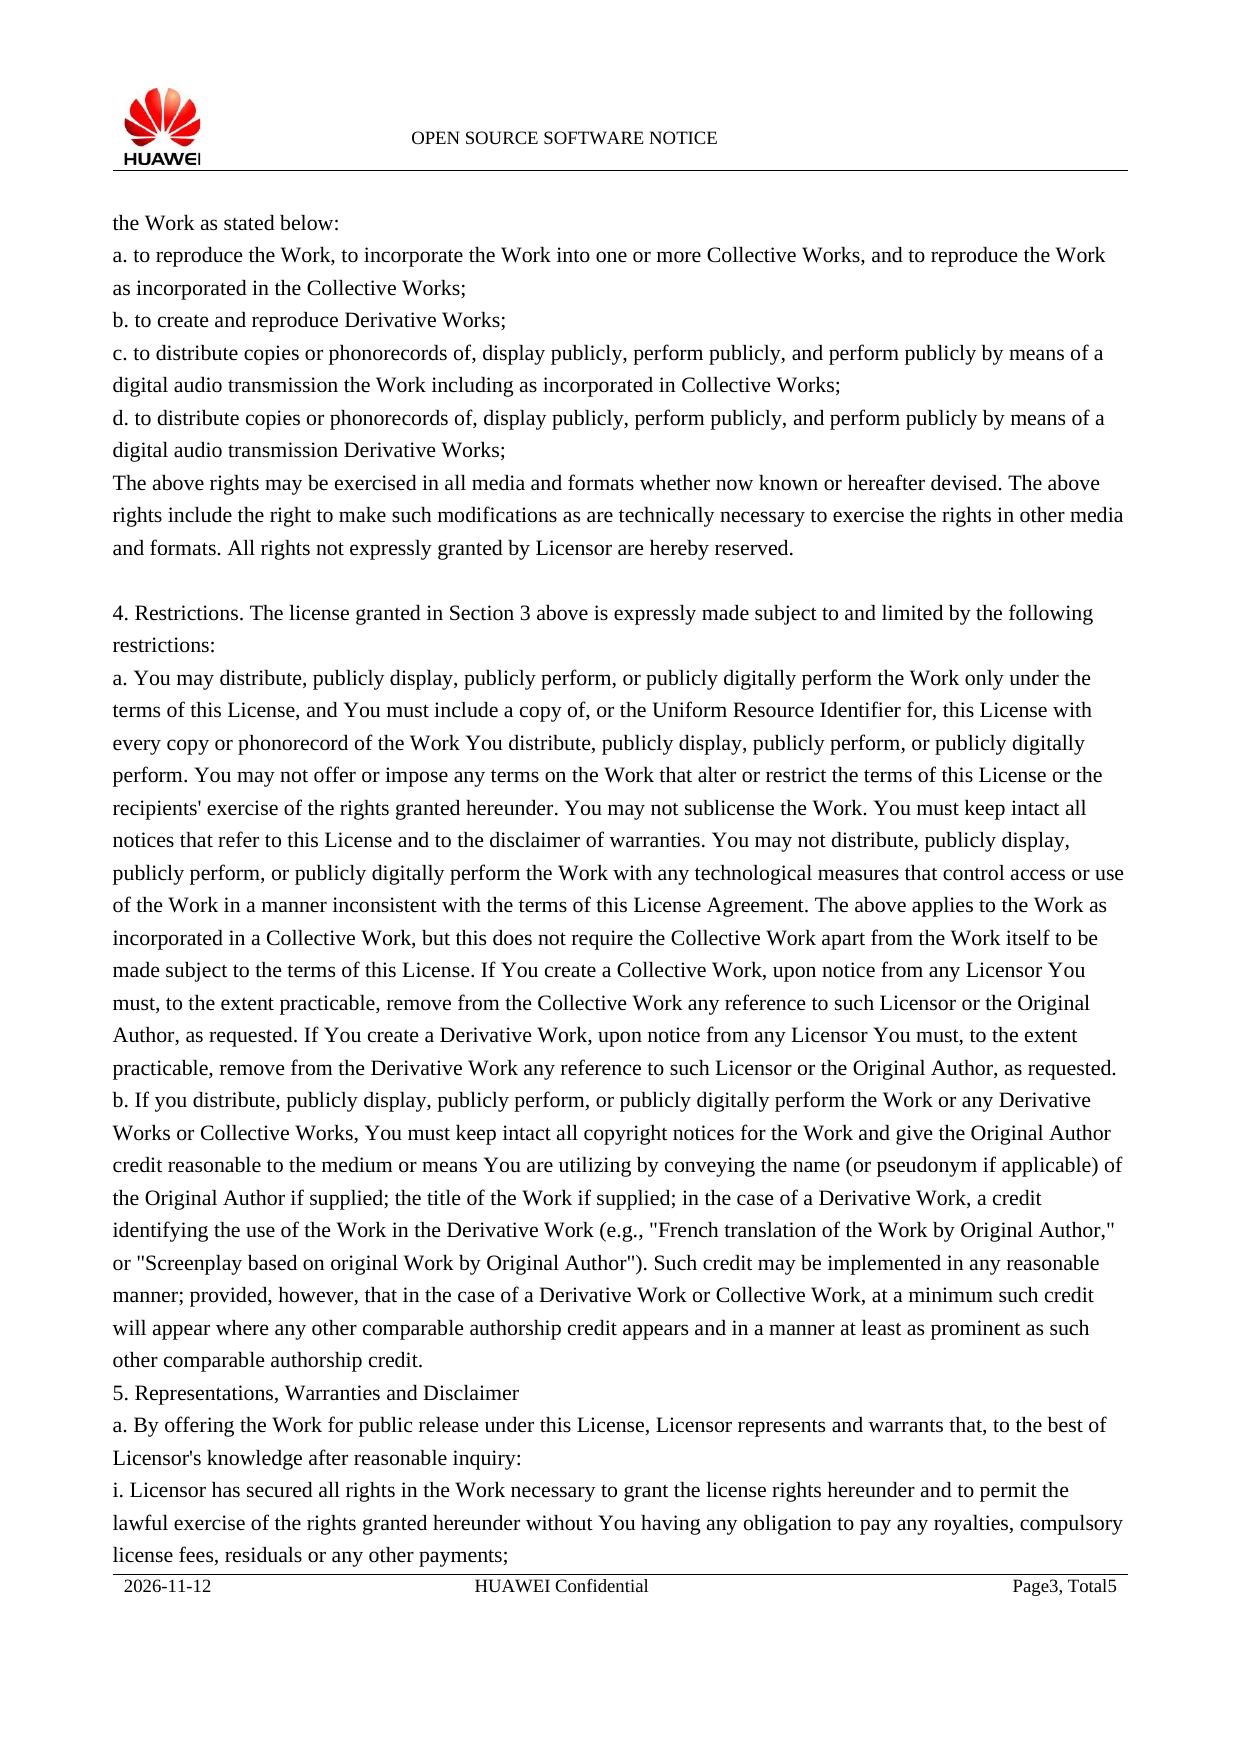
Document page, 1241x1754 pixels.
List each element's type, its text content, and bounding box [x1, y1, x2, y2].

picture [124, 88, 201, 165]
